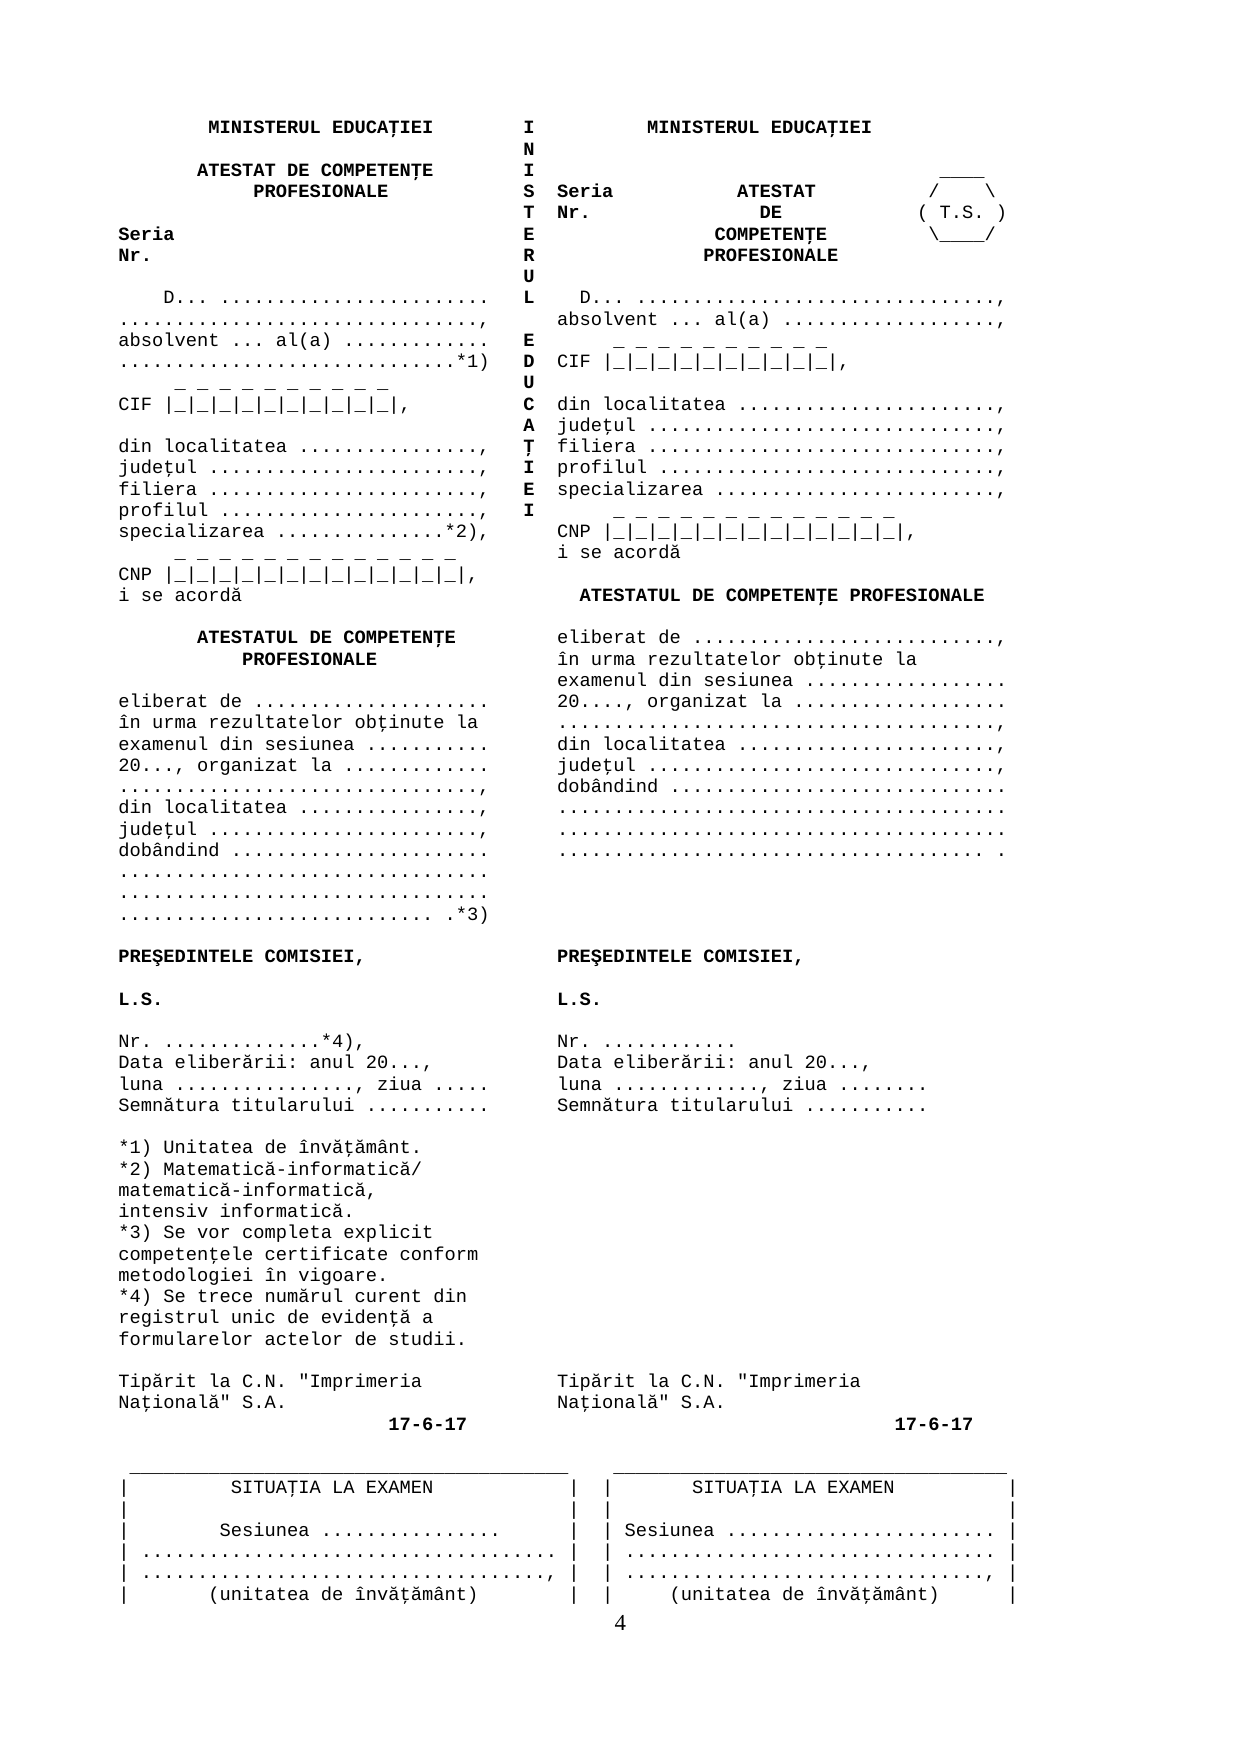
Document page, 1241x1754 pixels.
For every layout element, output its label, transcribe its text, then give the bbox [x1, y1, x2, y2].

text PROFESIONALE în urma rezultatelor obţinute la [118, 649, 1122, 671]
text Nr. R PROFESIONALE [118, 246, 1122, 267]
text ............................ .*3) [118, 904, 1122, 926]
text 17-6-17 17-6-17 [118, 1414, 1122, 1436]
text 20..., organizat la ............. judeţul ..............................., [118, 756, 1122, 777]
text _______________________________________ ___________________________________ [118, 1457, 1122, 1478]
text PROFESIONALE S Seria ATESTAT / \ [118, 182, 1122, 203]
text _ _ _ _ _ _ _ _ _ _ U [118, 373, 1122, 394]
text | (unitatea de învăţământ) | | (unitatea de învăţământ) | [118, 1584, 1122, 1606]
text judeţul ........................, ........................................ [118, 819, 1122, 841]
text Naţională" S.A. Naţională" S.A. [118, 1393, 1122, 1414]
text Tipărit la C.N. "Imprimeria Tipărit la C.N. "Imprimeria [118, 1372, 1122, 1393]
text L.S. L.S. [118, 989, 1122, 1011]
text MINISTERUL EDUCAŢIEI I MINISTERUL EDUCAŢIEI [118, 118, 1122, 139]
text absolvent ... al(a) ............. E _ _ _ _ _ _ _ _ _ _ [118, 331, 1122, 352]
text | ...................................., | | ................................, | [118, 1563, 1122, 1584]
text Data eliberării: anul 20..., Data eliberării: anul 20..., [118, 1053, 1122, 1074]
text intensiv informatică. [118, 1202, 1122, 1223]
text N [118, 139, 1122, 161]
text registrul unic de evidenţă a [118, 1308, 1122, 1329]
text PREŞEDINTELE COMISIEI, PREŞEDINTELE COMISIEI, [118, 947, 1122, 968]
text ATESTATUL DE COMPETENŢE eliberat de ..........................., [118, 628, 1122, 649]
text ATESTAT DE COMPETENŢE I ____ [118, 161, 1122, 182]
text luna ................, ziua ..... luna ............., ziua ........ [118, 1074, 1122, 1096]
text examenul din sesiunea ........... din localitatea ......................., [118, 734, 1122, 756]
text profilul ......................., I _ _ _ _ _ _ _ _ _ _ _ _ _ [118, 501, 1122, 522]
text Semnătura titularului ........... Semnătura titularului ........... [118, 1096, 1122, 1117]
text ................................, absolvent ... al(a) ..................., [118, 309, 1122, 331]
text *4) Se trece numărul curent din [118, 1287, 1122, 1308]
text ................................. [118, 862, 1122, 883]
text *2) Matematică-informatică/ [118, 1159, 1122, 1181]
text ..............................*1) D CIF |_|_|_|_|_|_|_|_|_|_|, [118, 352, 1122, 373]
text _ _ _ _ _ _ _ _ _ _ _ _ _ i se acordă [118, 543, 1122, 564]
text eliberat de ..................... 20...., organizat la ................... [118, 692, 1122, 713]
text dobândind ....................... ...................................... . [118, 841, 1122, 862]
text în urma rezultatelor obţinute la ......................................., [118, 713, 1122, 734]
text din localitatea ................, Ţ filiera ..............................., [118, 437, 1122, 458]
text U [118, 267, 1122, 288]
text metodologiei în vigoare. [118, 1266, 1122, 1287]
text D... ........................ L D... ................................, [118, 288, 1122, 309]
text T Nr. DE ( T.S. ) [118, 203, 1122, 224]
text CIF |_|_|_|_|_|_|_|_|_|_|, C din localitatea ......................., [118, 394, 1122, 416]
text din localitatea ................, ........................................ [118, 798, 1122, 819]
text matematică-informatică, [118, 1181, 1122, 1202]
text competenţele certificate conform [118, 1244, 1122, 1266]
text Seria E COMPETENŢE \____/ [118, 224, 1122, 246]
text CNP |_|_|_|_|_|_|_|_|_|_|_|_|_|, [118, 564, 1122, 586]
text specializarea ...............*2), CNP |_|_|_|_|_|_|_|_|_|_|_|_|_|, [118, 522, 1122, 543]
text filiera ........................, E specializarea ........................., [118, 479, 1122, 501]
text *1) Unitatea de învăţământ. [118, 1138, 1122, 1159]
text formularelor actelor de studii. [118, 1329, 1122, 1351]
text Nr. ..............*4), Nr. ............ [118, 1032, 1122, 1053]
text | Sesiunea ................ | | Sesiunea ........................ | [118, 1521, 1122, 1542]
text ................................. [118, 883, 1122, 904]
text examenul din sesiunea .................. [118, 671, 1122, 692]
text | ..................................... | | ................................. | [118, 1542, 1122, 1563]
text | | | | [118, 1499, 1122, 1521]
text judeţul ........................, I profilul .............................., [118, 458, 1122, 479]
text | SITUAŢIA LA EXAMEN | | SITUAŢIA LA EXAMEN | [118, 1478, 1122, 1499]
text ................................, dobândind .............................. [118, 777, 1122, 798]
text i se acordă ATESTATUL DE COMPETENŢE PROFESIONALE [118, 586, 1122, 607]
text A judeţul ..............................., [118, 416, 1122, 437]
text *3) Se vor completa explicit [118, 1223, 1122, 1244]
